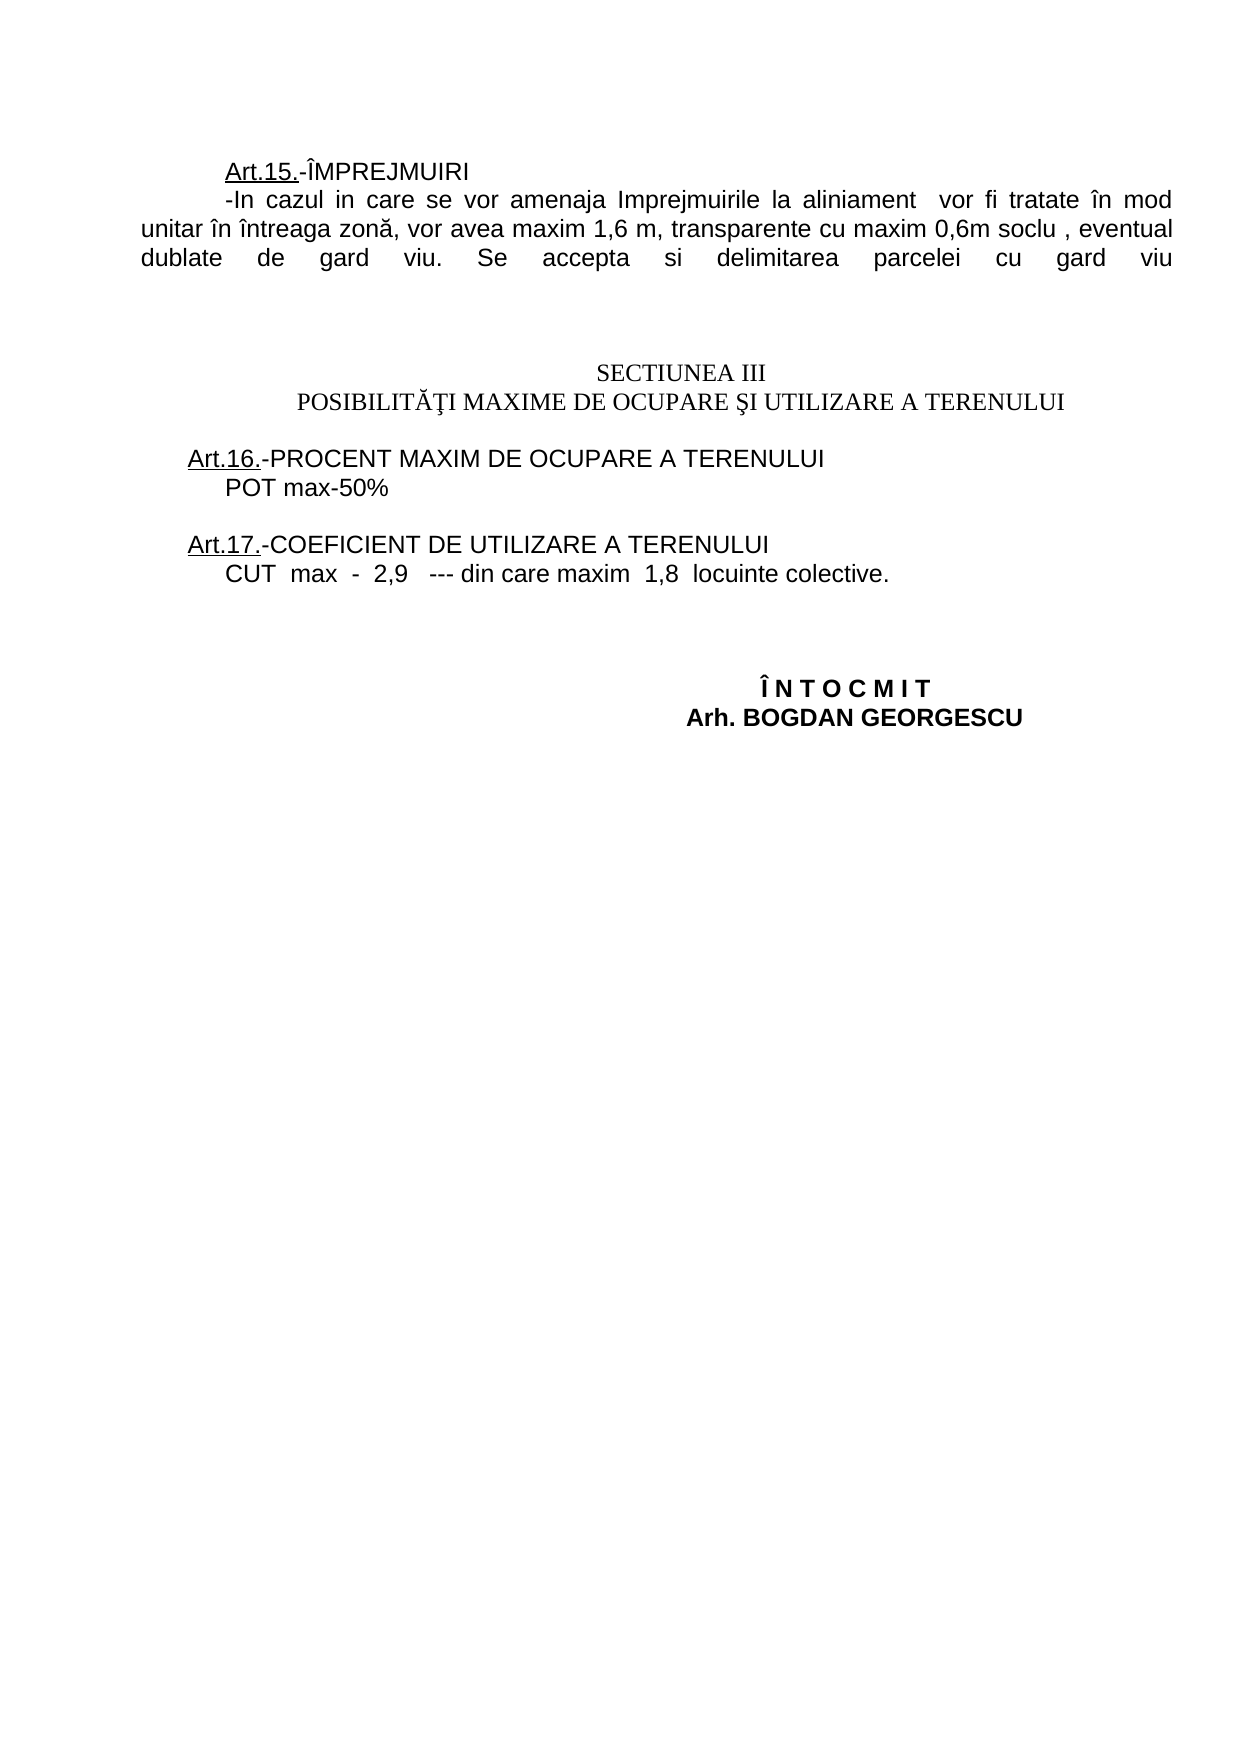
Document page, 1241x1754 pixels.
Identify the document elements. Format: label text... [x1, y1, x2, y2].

text POT max-50% [141, 473, 1174, 502]
text POSIBILITĂŢI MAXIME DE OCUPARE ŞI UTILIZARE A TERENULUI [141, 387, 1174, 415]
text Art.17.-COEFICIENT DE UTILIZARE A TERENULUI [187, 530, 1174, 559]
text Art.15.-ÎMPREJMUIRI [141, 157, 1174, 185]
text SECTIUNEA III [141, 358, 1174, 387]
text Arh. BOGDAN GEORGESCU [502, 703, 1174, 732]
text CUT max - 2,9 --- din care maxim 1,8 locuinte colective. [141, 559, 1174, 588]
text -In cazul in care se vor amenaja Imprejmuirile la aliniament vor fi tratate în mod unitar în întreaga zonă, vor avea maxim 1,6 m, transparente cu maxim 0,6m soclu , eventual dublate de gard viu. Se accepta si delimitarea parcelei cu gard viu [141, 185, 1174, 329]
text Î N T O C M I T [577, 674, 1174, 703]
text Art.16.-PROCENT MAXIM DE OCUPARE A TERENULUI [187, 444, 1174, 473]
